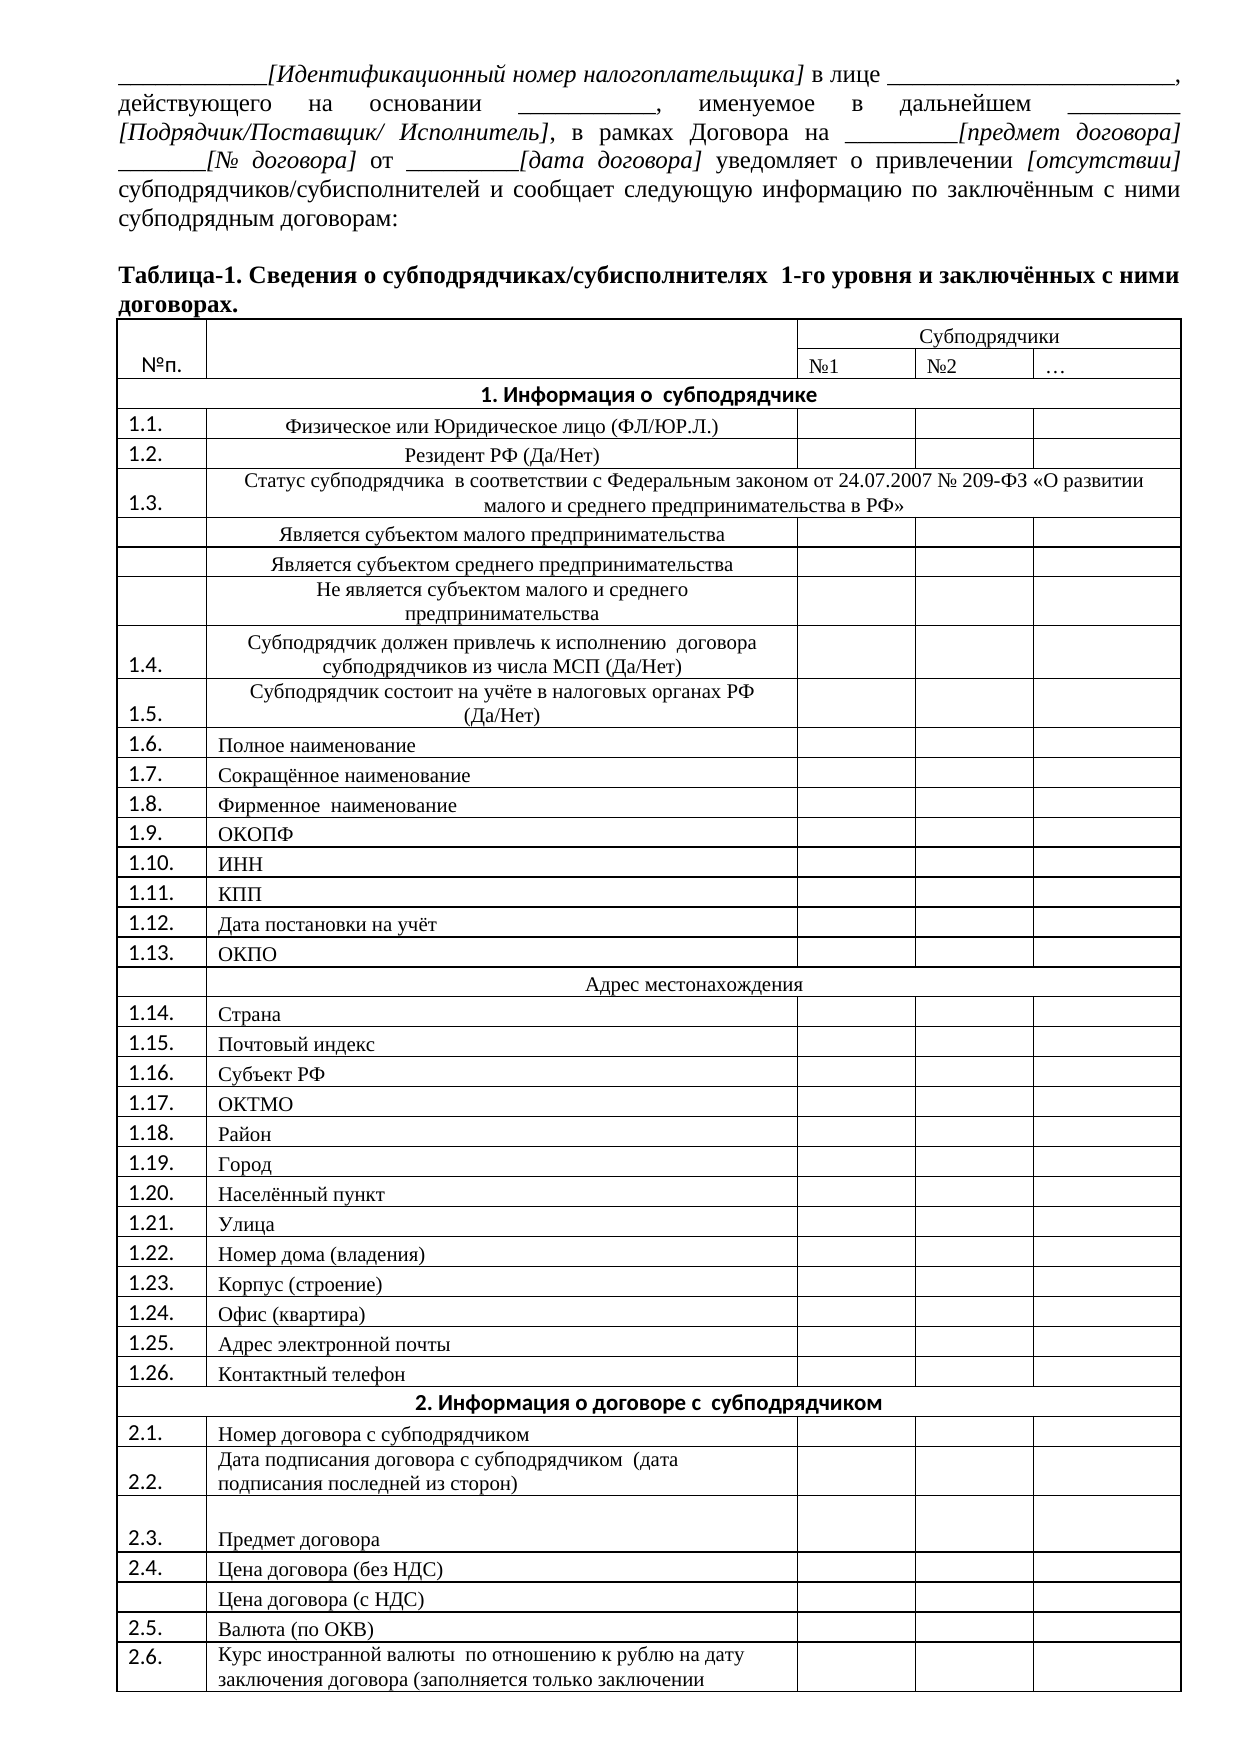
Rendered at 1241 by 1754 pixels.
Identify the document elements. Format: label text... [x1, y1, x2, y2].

table_cell [798, 1057, 915, 1086]
table_cell Статус субподрядчика в соответствии с Федеральным законом от 24.07.2007 № 209-ФЗ «О развитии малого и среднего предпринимательства в РФ» [207, 469, 1180, 517]
table_cell Предмет договора [207, 1496, 797, 1551]
table_cell [1034, 1297, 1180, 1326]
table_cell 1.23. [118, 1267, 206, 1296]
table_cell Сокращённое наименование [207, 758, 797, 787]
table_cell [1034, 577, 1180, 625]
table_cell [1034, 758, 1180, 787]
table_cell КПП [207, 878, 797, 906]
table_cell [916, 679, 1033, 727]
table_cell 1.1. [118, 409, 206, 438]
table_cell 2.3. [118, 1496, 206, 1551]
table_cell [916, 878, 1033, 906]
table_cell [798, 728, 915, 757]
table_cell [916, 758, 1033, 787]
table_cell Город [207, 1147, 797, 1176]
table_cell [916, 938, 1033, 966]
table_cell 1.2. [118, 439, 206, 467]
table_cell 1.20. [118, 1177, 206, 1206]
table_cell [798, 1297, 915, 1326]
table_cell [798, 1417, 915, 1446]
table_cell №1 [798, 349, 915, 378]
table_cell [916, 908, 1033, 936]
table_cell [798, 1613, 915, 1641]
table_cell [1034, 1496, 1180, 1551]
table_cell [916, 1297, 1033, 1326]
table_cell [1034, 997, 1180, 1026]
table_cell [1034, 818, 1180, 846]
table_cell Офис (квартира) [207, 1297, 797, 1326]
table_cell [916, 439, 1033, 467]
table_cell [916, 1117, 1033, 1146]
table_cell [798, 1117, 915, 1146]
table_cell 1.26. [118, 1357, 206, 1386]
table_cell 1.7. [118, 758, 206, 787]
table_cell 1.5. [118, 679, 206, 727]
table_cell [916, 518, 1033, 546]
table_cell Почтовый индекс [207, 1027, 797, 1056]
table_cell 1.9. [118, 818, 206, 846]
table_cell 1.15. [118, 1027, 206, 1056]
table_cell 1.22. [118, 1237, 206, 1266]
table_cell [798, 409, 915, 438]
table_cell [1034, 626, 1180, 678]
table_cell [798, 1327, 915, 1356]
table_cell Адрес местонахождения [207, 968, 1180, 996]
table_cell [798, 938, 915, 966]
table_cell ИНН [207, 848, 797, 876]
table_cell [916, 1496, 1033, 1551]
table_cell 2.2. [118, 1447, 206, 1495]
table_cell [1034, 1237, 1180, 1266]
table_cell [1034, 1583, 1180, 1611]
table_cell [798, 1177, 915, 1206]
table_cell 1. Информация о субподрядчике [118, 379, 1180, 408]
table_cell [916, 1643, 1033, 1691]
table_cell 2.6. [118, 1643, 206, 1691]
table_cell [1034, 848, 1180, 876]
table_cell [798, 1357, 915, 1386]
table_cell 1.14. [118, 997, 206, 1026]
table_cell [916, 626, 1033, 678]
table_cell 1.16. [118, 1057, 206, 1086]
table_cell [798, 1237, 915, 1266]
table_cell [1034, 878, 1180, 906]
table_cell 1.11. [118, 878, 206, 906]
table_cell [916, 409, 1033, 438]
table_cell [1034, 1327, 1180, 1356]
table_cell [1034, 908, 1180, 936]
table_cell 2.1. [118, 1417, 206, 1446]
table_cell Номер договора с субподрядчиком [207, 1417, 797, 1446]
table_cell Является субъектом среднего предпринимательства [207, 548, 797, 576]
table_cell [798, 577, 915, 625]
table_cell [1034, 1057, 1180, 1086]
table_cell [798, 818, 915, 846]
table_cell Не является субъектом малого и среднего предпринимательства [207, 577, 797, 625]
table_cell 1.25. [118, 1327, 206, 1356]
table_cell [916, 1027, 1033, 1056]
table_cell [798, 679, 915, 727]
table_cell [1034, 1357, 1180, 1386]
table_cell [916, 1583, 1033, 1611]
table_cell Валюта (по ОКВ) [207, 1613, 797, 1641]
table_cell [798, 1027, 915, 1056]
table_cell [916, 1613, 1033, 1641]
table_cell [916, 1327, 1033, 1356]
table_cell Субподрядчик должен привлечь к исполнению договора субподрядчиков из числа МСП (Да/Нет) [207, 626, 797, 678]
table_cell Дата постановки на учёт [207, 908, 797, 936]
table_cell [916, 1087, 1033, 1116]
table_cell [798, 758, 915, 787]
table_cell [1034, 1207, 1180, 1236]
table_cell Страна [207, 997, 797, 1026]
table_cell [798, 1267, 915, 1296]
table_cell [916, 997, 1033, 1026]
table_cell Дата подписания договора с субподрядчиком (дата подписания последней из сторон) [207, 1447, 797, 1495]
table_cell [916, 1147, 1033, 1176]
table_cell [798, 908, 915, 936]
table_cell [916, 788, 1033, 817]
table_cell [798, 1447, 915, 1495]
table_cell Резидент РФ (Да/Нет) [207, 439, 797, 467]
table_cell [916, 1177, 1033, 1206]
table_cell [798, 848, 915, 876]
table_cell Адрес электронной почты [207, 1327, 797, 1356]
table_cell 2. Информация о договоре с субподрядчиком [118, 1387, 1180, 1416]
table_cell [207, 1643, 797, 1691]
table_cell [1034, 1643, 1180, 1691]
table_header №п. [118, 320, 206, 378]
table_cell [798, 1207, 915, 1236]
text Таблица-1. Сведения о субподрядчиках/субисполнителях 1-го уровня и заключённых с ними договорах. [118, 260, 1181, 318]
table_cell [1034, 518, 1180, 546]
table_cell [1034, 1267, 1180, 1296]
table_cell Является субъектом малого предпринимательства [207, 518, 797, 546]
table_cell ОКПО [207, 938, 797, 966]
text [118, 59, 1181, 232]
table_cell [1034, 1417, 1180, 1446]
table_cell [1034, 679, 1180, 727]
table_cell Улица [207, 1207, 797, 1236]
table_header [207, 320, 797, 378]
table_cell [1034, 1613, 1180, 1641]
table_cell [916, 848, 1033, 876]
table_cell [798, 626, 915, 678]
table_cell [118, 577, 206, 625]
table_cell 1.13. [118, 938, 206, 966]
table_cell [916, 1267, 1033, 1296]
table_cell Номер дома (владения) [207, 1237, 797, 1266]
table_cell [1034, 1177, 1180, 1206]
table_cell [798, 878, 915, 906]
table_cell [798, 518, 915, 546]
table_cell [798, 1583, 915, 1611]
table_cell [1034, 1447, 1180, 1495]
table_cell [798, 1553, 915, 1581]
table_cell [1034, 409, 1180, 438]
table_cell Полное наименование [207, 728, 797, 757]
table_cell [916, 1553, 1033, 1581]
table_cell Цена договора (без НДС) [207, 1553, 797, 1581]
table_cell [916, 1357, 1033, 1386]
table_cell [798, 1087, 915, 1116]
table_cell [916, 728, 1033, 757]
table_cell 1.19. [118, 1147, 206, 1176]
table_cell [916, 548, 1033, 576]
table_cell №2 [916, 349, 1033, 378]
table_cell [798, 997, 915, 1026]
table_cell [1034, 788, 1180, 817]
table_cell [798, 1643, 915, 1691]
table_cell Физическое или Юридическое лицо (ФЛ/ЮР.Л.) [207, 409, 797, 438]
table_cell 1.4. [118, 626, 206, 678]
table_cell [916, 1207, 1033, 1236]
table_cell [798, 548, 915, 576]
table_cell [916, 818, 1033, 846]
table_cell [798, 788, 915, 817]
table_cell [1034, 1147, 1180, 1176]
table_cell [798, 1496, 915, 1551]
table_cell [1034, 1027, 1180, 1056]
table_cell 1.24. [118, 1297, 206, 1326]
table_cell [118, 1583, 206, 1611]
table_cell 1.12. [118, 908, 206, 936]
table_cell [916, 1057, 1033, 1086]
table_cell Корпус (строение) [207, 1267, 797, 1296]
table_cell 2.5. [118, 1613, 206, 1641]
table_cell [1034, 1117, 1180, 1146]
table_cell ОКОПФ [207, 818, 797, 846]
table_cell [798, 1147, 915, 1176]
table_cell Цена договора (с НДС) [207, 1583, 797, 1611]
table_cell [118, 968, 206, 996]
table_cell [798, 439, 915, 467]
table_cell [916, 1447, 1033, 1495]
table_cell Контактный телефон [207, 1357, 797, 1386]
table_cell 2.4. [118, 1553, 206, 1581]
table_header Субподрядчики [798, 320, 1180, 348]
table_cell Район [207, 1117, 797, 1146]
table_cell 1.18. [118, 1117, 206, 1146]
table_cell ОКТМО [207, 1087, 797, 1116]
table_cell [118, 548, 206, 576]
table_cell 1.17. [118, 1087, 206, 1116]
table_cell [1034, 1553, 1180, 1581]
table_cell 1.6. [118, 728, 206, 757]
table_cell [1034, 938, 1180, 966]
table_cell [1034, 728, 1180, 757]
table_cell [916, 577, 1033, 625]
table_cell [916, 1417, 1033, 1446]
table_cell Субподрядчик состоит на учёте в налоговых органах РФ (Да/Нет) [207, 679, 797, 727]
table_cell [118, 518, 206, 546]
table_cell Фирменное наименование [207, 788, 797, 817]
table_cell [1034, 439, 1180, 467]
table_cell Населённый пункт [207, 1177, 797, 1206]
table_cell Субъект РФ [207, 1057, 797, 1086]
table_cell … [1034, 349, 1180, 378]
table_cell 1.8. [118, 788, 206, 817]
table_cell [916, 1237, 1033, 1266]
table_cell 1.3. [118, 469, 206, 517]
table_cell [1034, 548, 1180, 576]
table_cell [1034, 1087, 1180, 1116]
table_cell 1.10. [118, 848, 206, 876]
table_cell 1.21. [118, 1207, 206, 1236]
